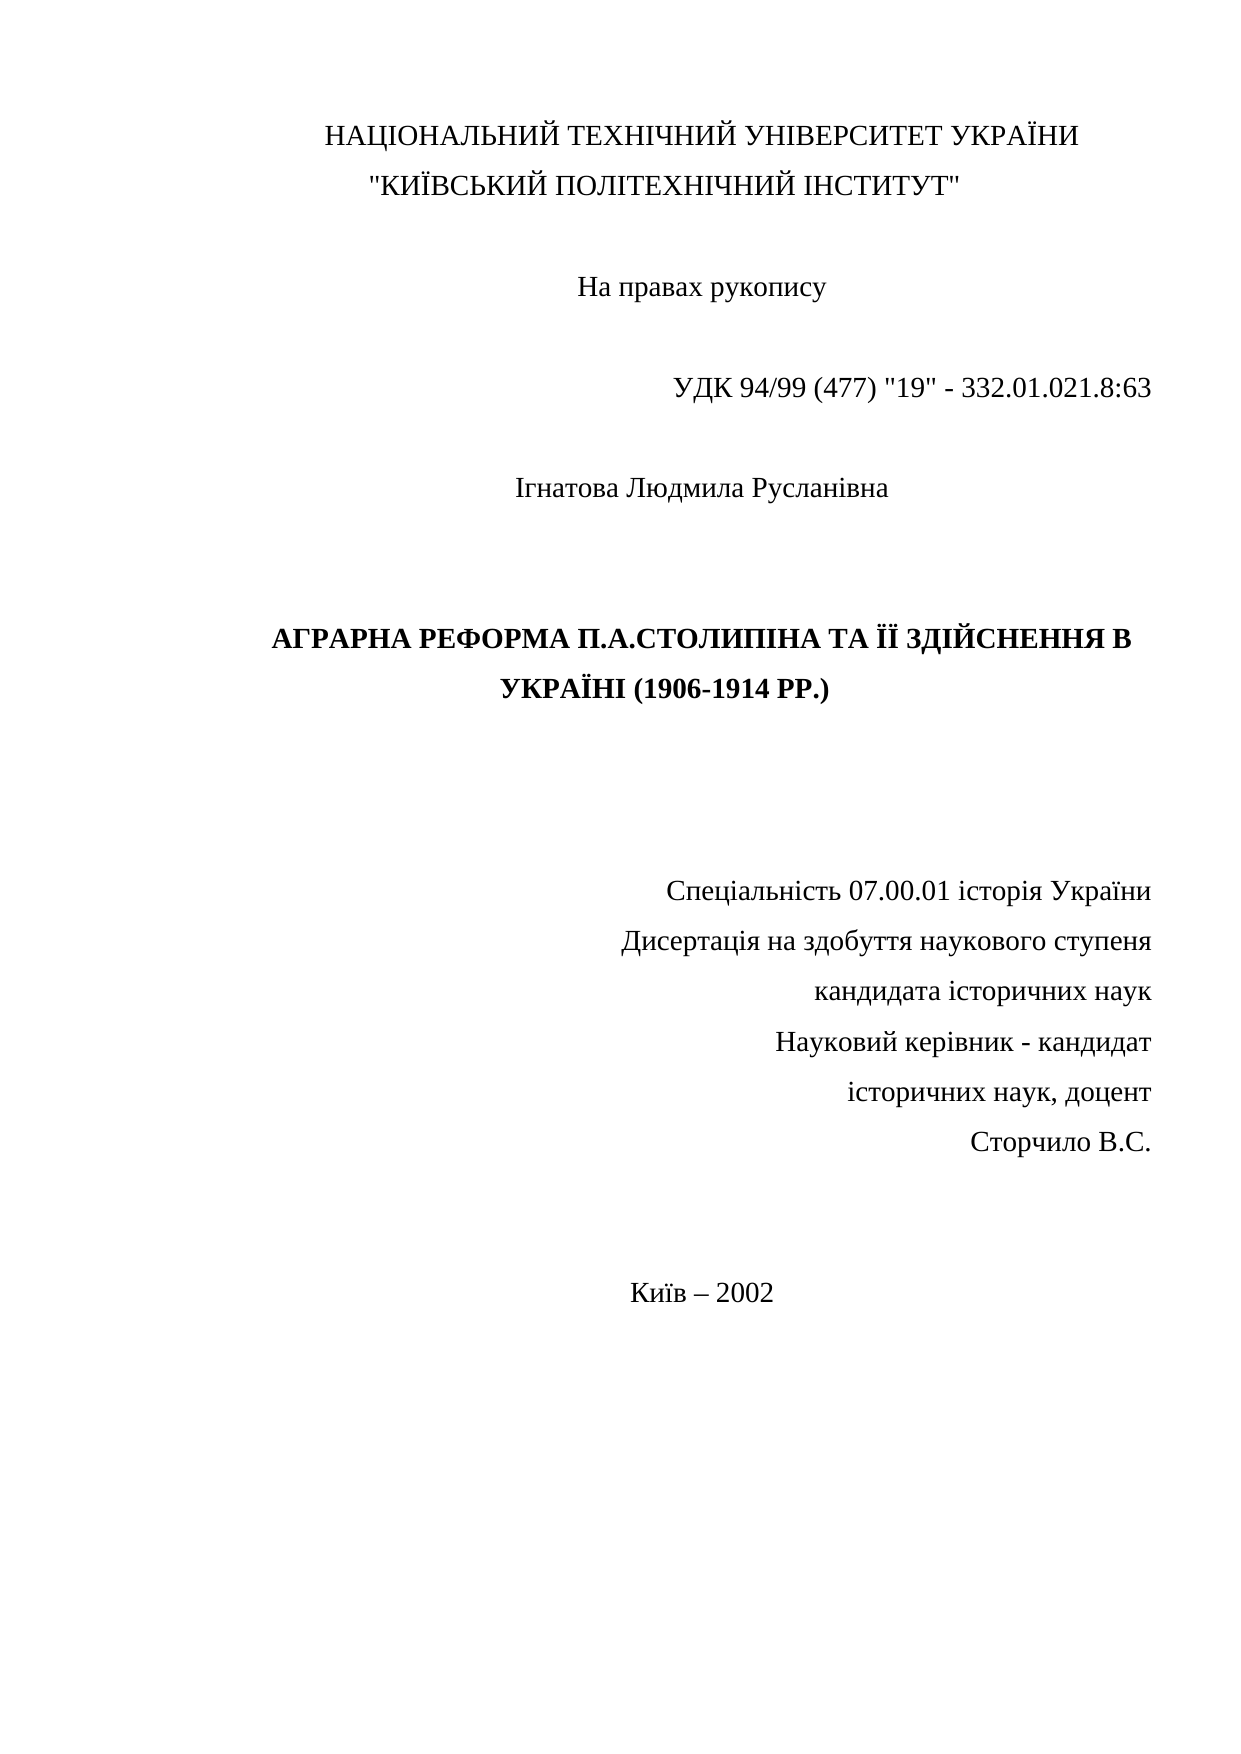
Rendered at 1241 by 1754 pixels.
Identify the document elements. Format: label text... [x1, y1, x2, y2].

text Дисертація на здобуття наукового ступеня [177, 923, 1152, 957]
text історичних наук, доцент [177, 1074, 1152, 1108]
text АГРАРНА РЕФОРМА П.А.СТОЛИПІНА ТА ЇЇ ЗДІЙСНЕННЯ В УКРАЇНІ (1906-1914 РР.) [177, 621, 1152, 705]
text Сторчило В.С. [177, 1124, 1152, 1158]
text Київ – 2002 [177, 1275, 1152, 1309]
text кандидата історичних наук [177, 973, 1152, 1007]
text Спеціальність 07.00.01 історія України [177, 873, 1152, 906]
text УДК 94/99 (477) "19" - 332.01.021.8:63 [177, 370, 1152, 403]
text Ігнатова Людмила Русланівна [177, 470, 1152, 504]
text Науковий керівник - кандидат [177, 1024, 1152, 1057]
text НАЦІОНАЛЬНИЙ ТЕХНІЧНИЙ УНІВЕРСИТЕТ УКРАЇНИ "КИЇВСЬКИЙ ПОЛІТЕХНІЧНИЙ ІНСТИТУТ" [177, 118, 1152, 202]
text На правах рукопису [177, 269, 1152, 303]
